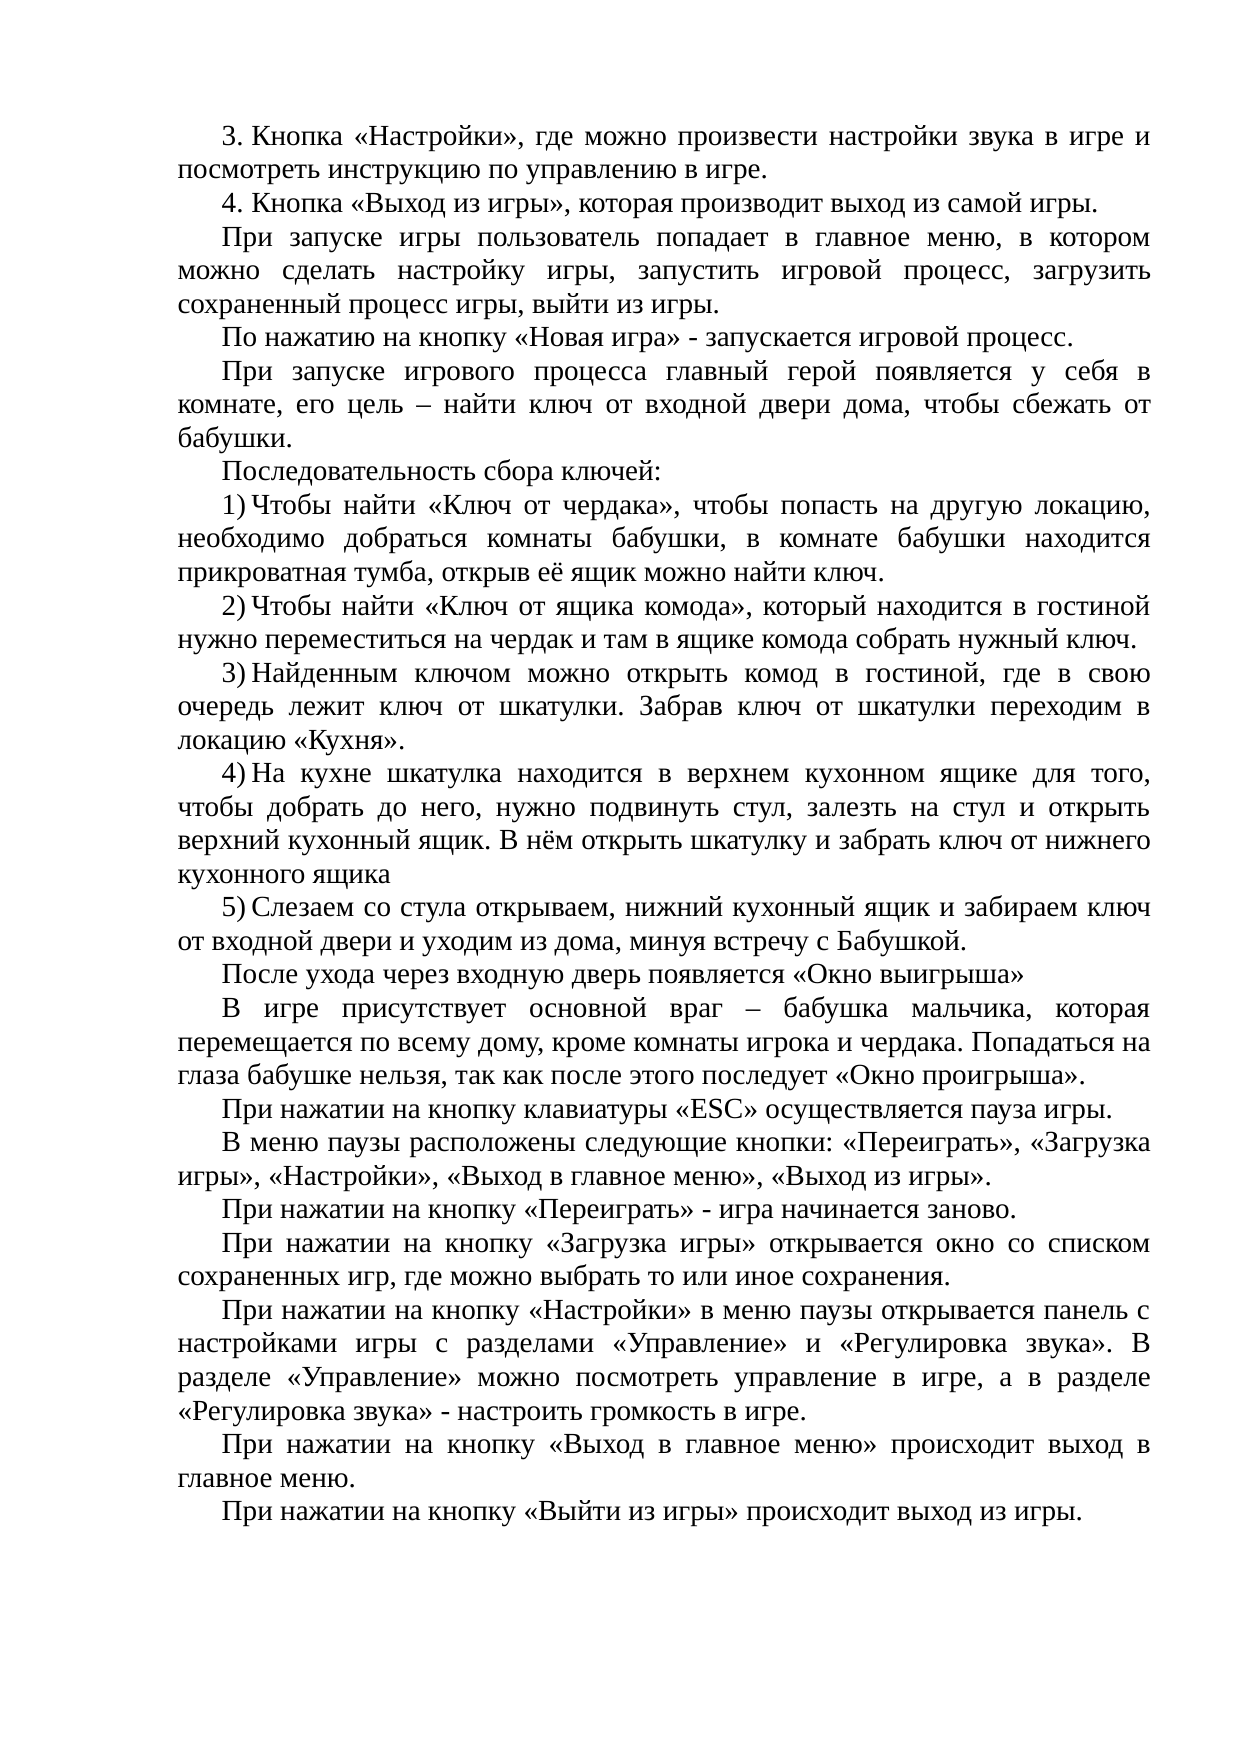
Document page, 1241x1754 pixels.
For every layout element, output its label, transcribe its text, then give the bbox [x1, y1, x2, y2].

text При нажатии на кнопку «Выйти из игры» происходит выход из игры. [177, 1493, 1152, 1527]
text При нажатии на кнопку клавиатуры «ESC» осуществляется пауза игры. [177, 1091, 1152, 1124]
text При нажатии на кнопку «Переиграть» - игра начинается заново. [177, 1191, 1152, 1225]
text Последовательность сбора ключей: [177, 453, 1152, 487]
list Чтобы найти «Ключ от ящика комода», который находится в гостиной нужно переместиться на чердак и там в ящике комода собрать нужный ключ. [177, 588, 1152, 655]
text В игре присутствует основной враг – бабушка мальчика, которая перемещается по всему дому, кроме комнаты игрока и чердака. Попадаться на глаза бабушке нельзя, так как после этого последует «Окно проигрыша». [177, 990, 1152, 1091]
text При запуске игрового процесса главный герой появляется у себя в комнате, его цель – найти ключ от входной двери дома, чтобы сбежать от бабушки. [177, 353, 1152, 453]
list Кнопка «Выход из игры», которая производит выход из самой игры. [177, 185, 1152, 219]
list Найденным ключом можно открыть комод в гостиной, где в свою очередь лежит ключ от шкатулки. Забрав ключ от шкатулки переходим в локацию «Кухня». [177, 655, 1152, 755]
text В меню паузы расположены следующие кнопки: «Переиграть», «Загрузка игры», «Настройки», «Выход в главное меню», «Выход из игры». [177, 1124, 1152, 1191]
list Кнопка «Настройки», где можно произвести настройки звука в игре и посмотреть инструкцию по управлению в игре. [177, 118, 1152, 185]
text При нажатии на кнопку «Выход в главное меню» происходит выход в главное меню. [177, 1426, 1152, 1493]
list На кухне шкатулка находится в верхнем кухонном ящике для того, чтобы добрать до него, нужно подвинуть стул, залезть на стул и открыть верхний кухонный ящик. В нём открыть шкатулку и забрать ключ от нижнего кухонного ящика [177, 755, 1152, 889]
text При запуске игры пользователь попадает в главное меню, в котором можно сделать настройку игры, запустить игровой процесс, загрузить сохраненный процесс игры, выйти из игры. [177, 219, 1152, 319]
list Чтобы найти «Ключ от чердака», чтобы попасть на другую локацию, необходимо добраться комнаты бабушки, в комнате бабушки находится прикроватная тумба, открыв её ящик можно найти ключ. [177, 487, 1152, 588]
list После ухода через входную дверь появляется «Окно выигрыша» [221, 957, 1152, 990]
list Слезаем со стула открываем, нижний кухонный ящик и забираем ключ от входной двери и уходим из дома, минуя встречу с Бабушкой. [177, 889, 1152, 957]
text При нажатии на кнопку «Настройки» в меню паузы открывается панель с настройками игры с разделами «Управление» и «Регулировка звука». В разделе «Управление» можно посмотреть управление в игре, а в разделе «Регулировка звука» - настроить громкость в игре. [177, 1292, 1152, 1426]
text По нажатию на кнопку «Новая игра» - запускается игровой процесс. [177, 319, 1152, 353]
text При нажатии на кнопку «Загрузка игры» открывается окно со списком сохраненных игр, где можно выбрать то или иное сохранения. [177, 1225, 1152, 1292]
